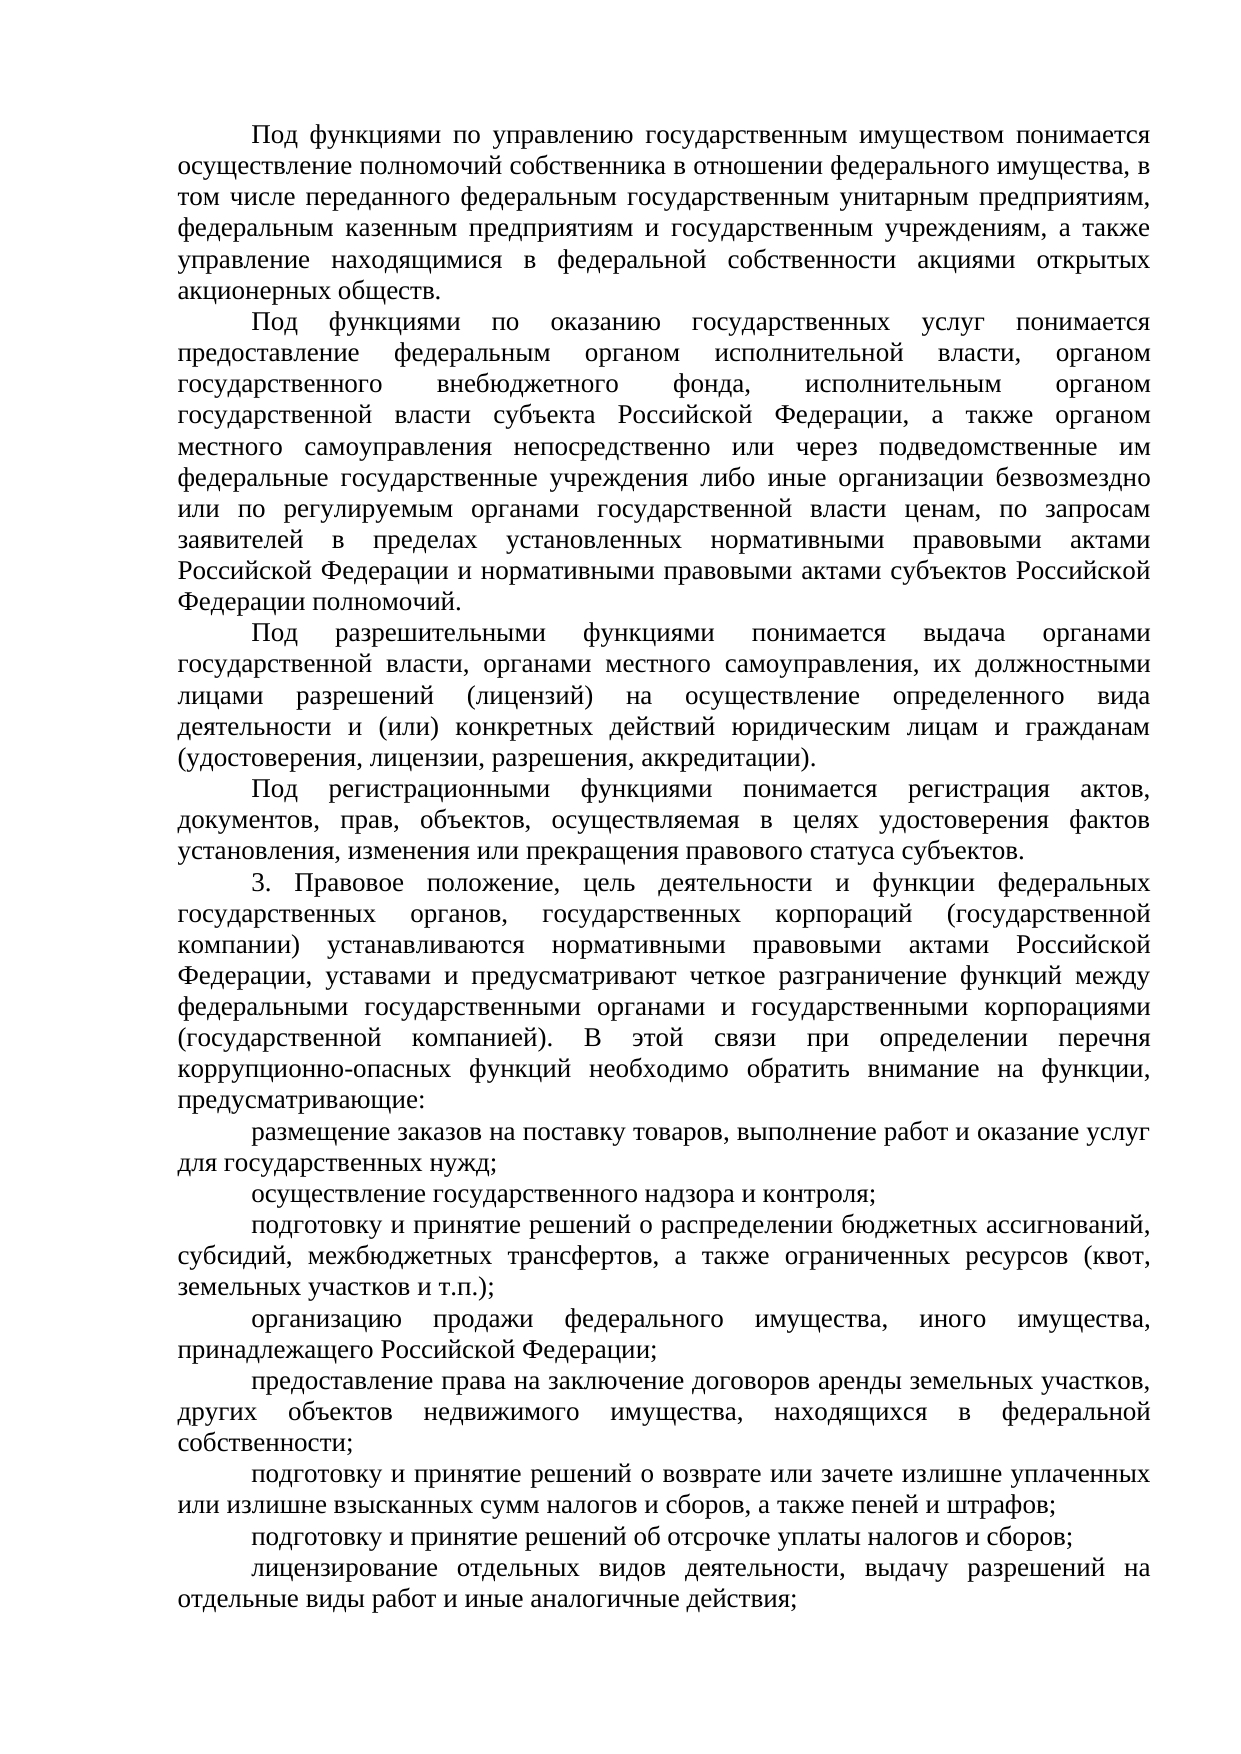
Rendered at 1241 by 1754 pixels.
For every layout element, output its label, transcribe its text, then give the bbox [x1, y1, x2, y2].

text Под функциями по оказанию государственных услуг понимается предоставление федеральным органом исполнительной власти, органом государственного внебюджетного фонда, исполнительным органом государственной власти субъекта Российской Федерации, а также органом местного самоуправления непосредственно или через подведомственные им федеральные государственные учреждения либо иные организации безвозмездно или по регулируемым органами государственной власти ценам, по запросам заявителей в пределах установленных нормативными правовыми актами Российской Федерации и нормативными правовыми актами субъектов Российской Федерации полномочий. [177, 305, 1152, 616]
text Под разрешительными функциями понимается выдача органами государственной власти, органами местного самоуправления, их должностными лицами разрешений (лицензий) на осуществление определенного вида деятельности и (или) конкретных действий юридическим лицам и гражданам (удостоверения, лицензии, разрешения, аккредитации). [177, 616, 1152, 772]
text подготовку и принятие решений о возврате или зачете излишне уплаченных или излишне взысканных сумм налогов и сборов, а также пеней и штрафов; [177, 1457, 1152, 1520]
text предоставление права на заключение договоров аренды земельных участков, других объектов недвижимого имущества, находящихся в федеральной собственности; [177, 1364, 1152, 1457]
text организацию продажи федерального имущества, иного имущества, принадлежащего Российской Федерации; [177, 1302, 1152, 1364]
text Под регистрационными функциями понимается регистрация актов, документов, прав, объектов, осуществляемая в целях удостоверения фактов установления, изменения или прекращения правового статуса субъектов. [177, 772, 1152, 866]
text размещение заказов на поставку товаров, выполнение работ и оказание услуг для государственных нужд; [177, 1115, 1152, 1177]
text подготовку и принятие решений о распределении бюджетных ассигнований, субсидий, межбюджетных трансфертов, а также ограниченных ресурсов (квот, земельных участков и т.п.); [177, 1208, 1152, 1302]
text подготовку и принятие решений об отсрочке уплаты налогов и сборов; [177, 1520, 1152, 1551]
text лицензирование отдельных видов деятельности, выдачу разрешений на отдельные виды работ и иные аналогичные действия; [177, 1551, 1152, 1613]
text осуществление государственного надзора и контроля; [177, 1177, 1152, 1208]
text Под функциями по управлению государственным имуществом понимается осуществление полномочий собственника в отношении федерального имущества, в том числе переданного федеральным государственным унитарным предприятиям, федеральным казенным предприятиям и государственным учреждениям, а также управление находящимися в федеральной собственности акциями открытых акционерных обществ. [177, 118, 1152, 305]
text 3. Правовое положение, цель деятельности и функции федеральных государственных органов, государственных корпораций (государственной компании) устанавливаются нормативными правовыми актами Российской Федерации, уставами и предусматривают четкое разграничение функций между федеральными государственными органами и государственными корпорациями (государственной компанией). В этой связи при определении перечня коррупционно-опасных функций необходимо обратить внимание на функции, предусматривающие: [177, 866, 1152, 1115]
